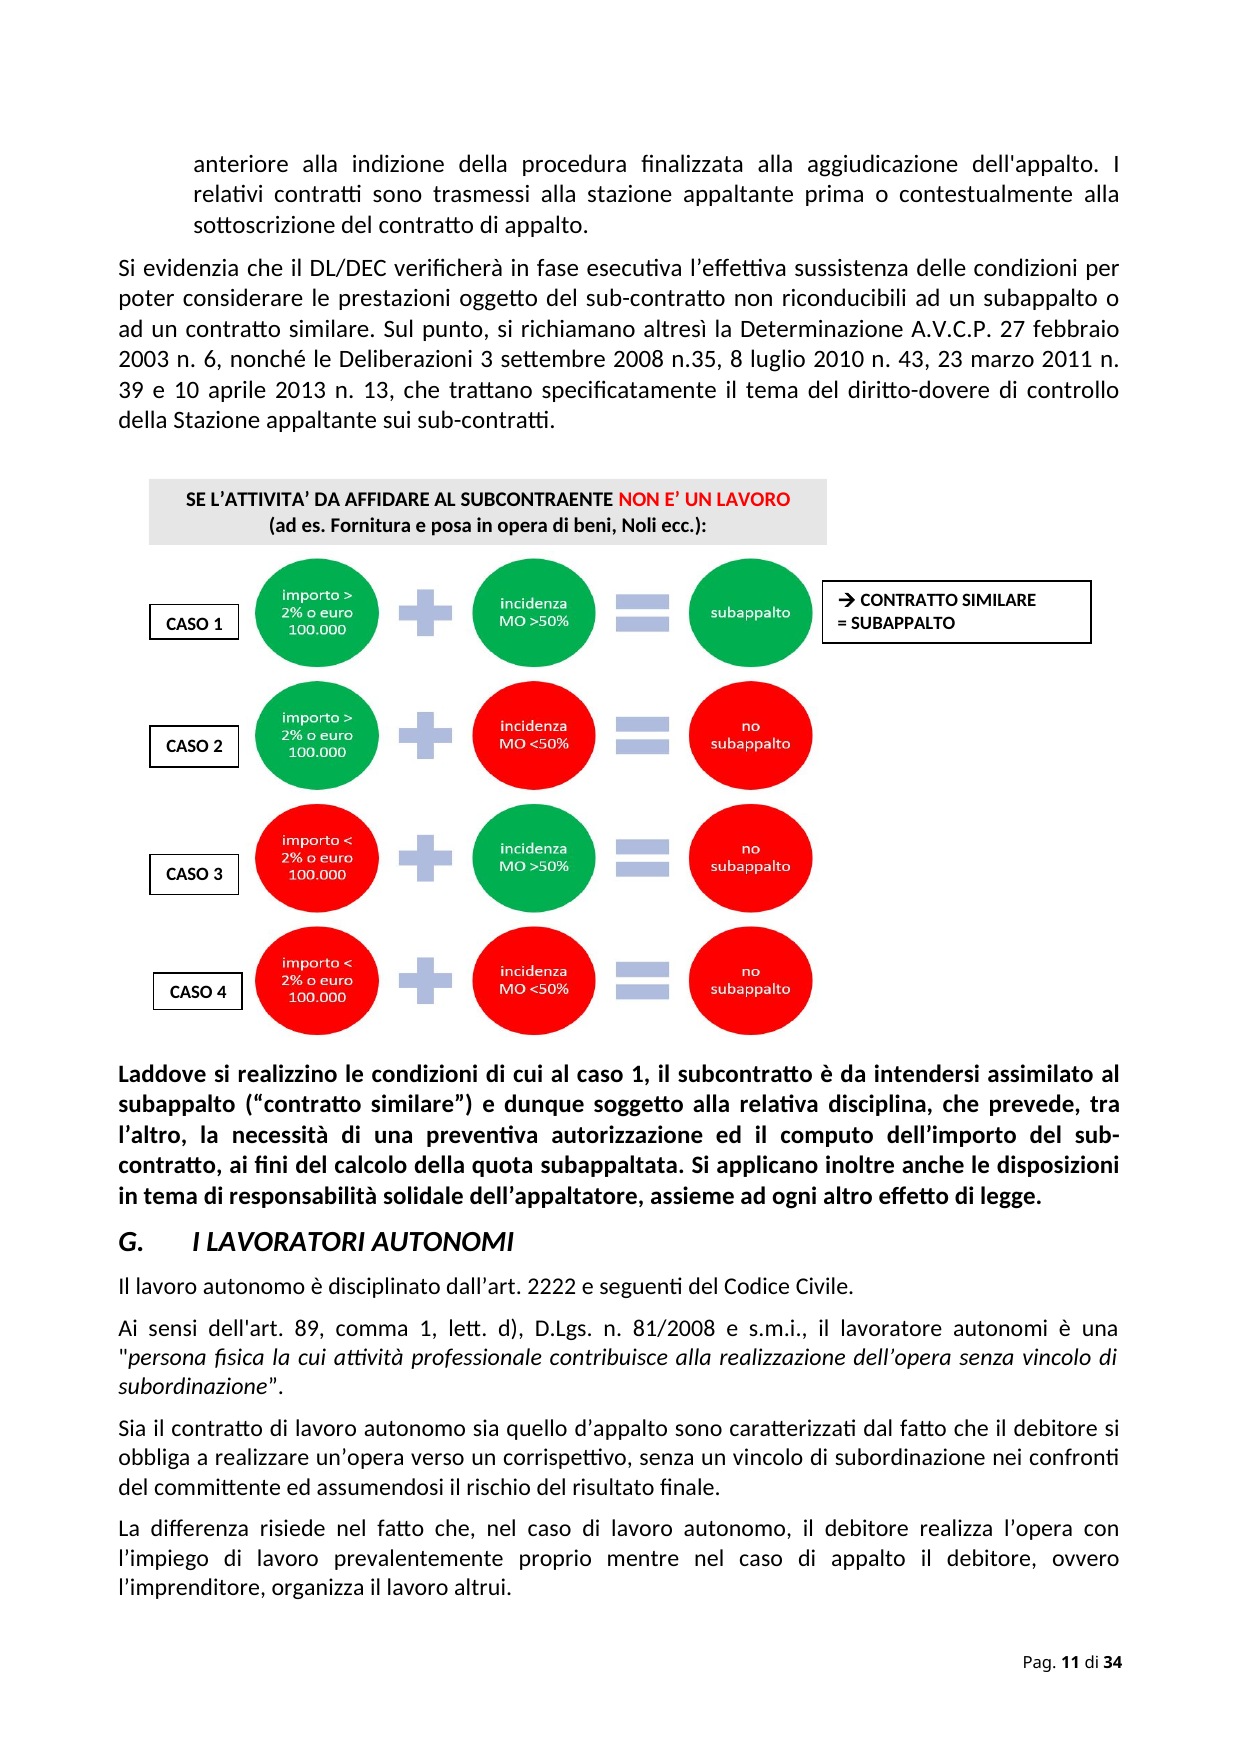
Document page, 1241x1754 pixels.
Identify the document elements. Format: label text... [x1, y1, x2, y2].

text Sia il contratto di lavoro autonomo sia quello d’appalto sono caratterizzati dal fatto che il debitore si obbliga a realizzare un’opera verso un corrispettivo, senza un vincolo di subordinazione nei confronti del committente ed assumendosi il rischio del risultato finale. [118, 1413, 1122, 1501]
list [156, 148, 1122, 239]
picture [246, 551, 826, 1045]
text Il lavoro autonomo è disciplinato dall’art. 2222 e seguenti del Codice Civile. [118, 1271, 1122, 1300]
text La differenza risiede nel fatto che, nel caso di lavoro autonomo, il debitore realizza l’opera con l’impiego di lavoro prevalentemente proprio mentre nel caso di appalto il debitore, ovvero l’imprenditore, organizza il lavoro altrui. [118, 1513, 1122, 1601]
text Ai sensi dell'art. 89, comma 1, lett. d), D.Lgs. n. 81/2008 e s.m.i., il lavoratore autonomi è una "persona fisica la cui attività professionale contribuisce alla realizzazione dell’opera senza vincolo di subordinazione”. [118, 1313, 1122, 1401]
text Laddove si realizzino le condizioni di cui al caso 1, il subcontratto è da intendersi assimilato al subappalto (“contratto similare”) e dunque soggetto alla relativa disciplina, che prevede, tra l’altro, la necessità di una preventiva autorizzazione ed il computo dell’importo del sub-contratto, ai fini del calcolo della quota subappaltata. Si applicano inoltre anche le disposizioni in tema di responsabilità solidale dell’appaltatore, assieme ad ogni altro effetto di legge. [118, 1058, 1122, 1210]
text Si evidenzia che il DL/DEC verificherà in fase esecutiva l’effettiva sussistenza delle condizioni per poter considerare le prestazioni oggetto del sub-contratto non riconducibili ad un subappalto o ad un contratto similare. Sul punto, si richiamano altresì la Determinazione A.V.C.P. 27 febbraio 2003 n. 6, nonché le Deliberazioni 3 settembre 2008 n.35, 8 luglio 2010 n. 43, 23 marzo 2011 n. 39 e 10 aprile 2013 n. 13, che trattano specificatamente il tema del diritto-dovere di controllo della Stazione appaltante sui sub-contratti. [118, 252, 1122, 435]
subtitle I LAVORATORI AUTONOMI [118, 1223, 1122, 1258]
